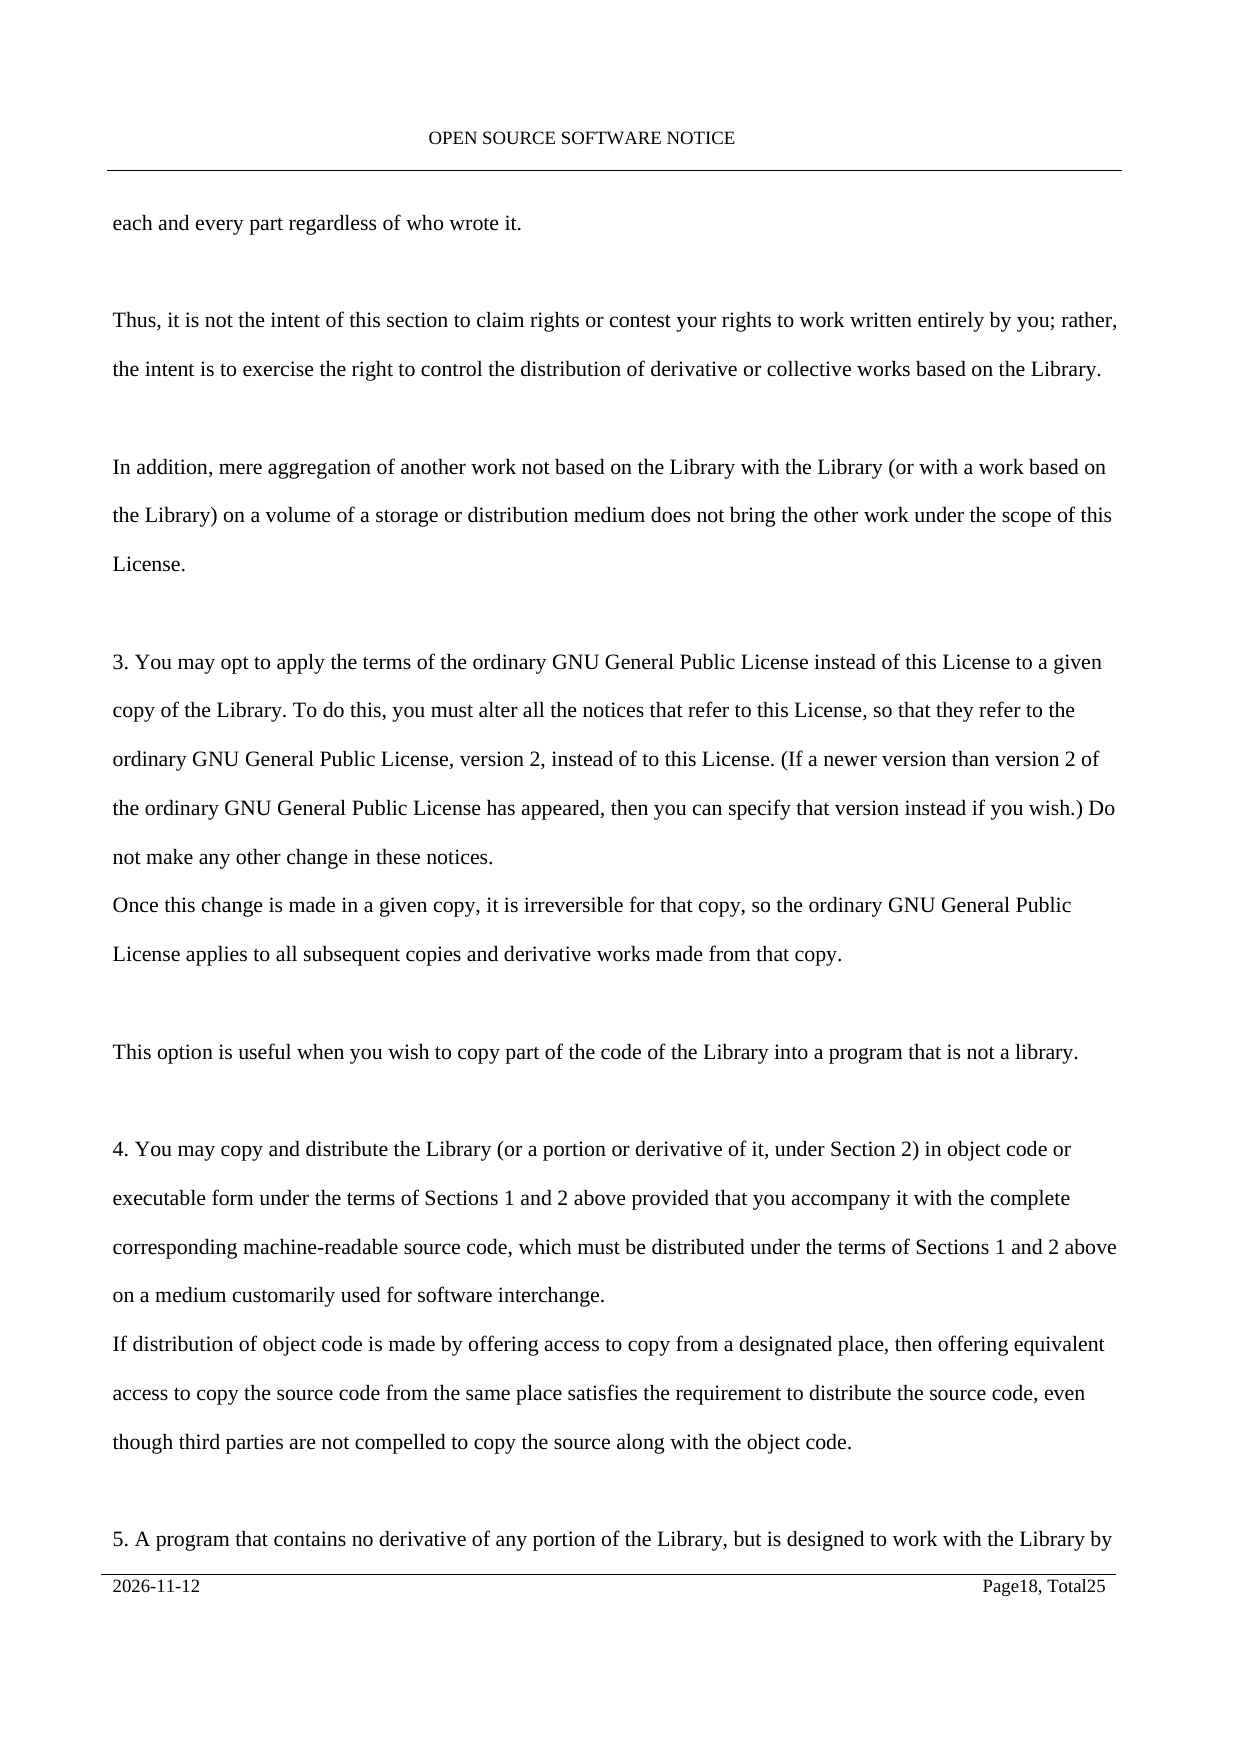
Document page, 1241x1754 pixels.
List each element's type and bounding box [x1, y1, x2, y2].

text [112, 206, 1128, 1555]
